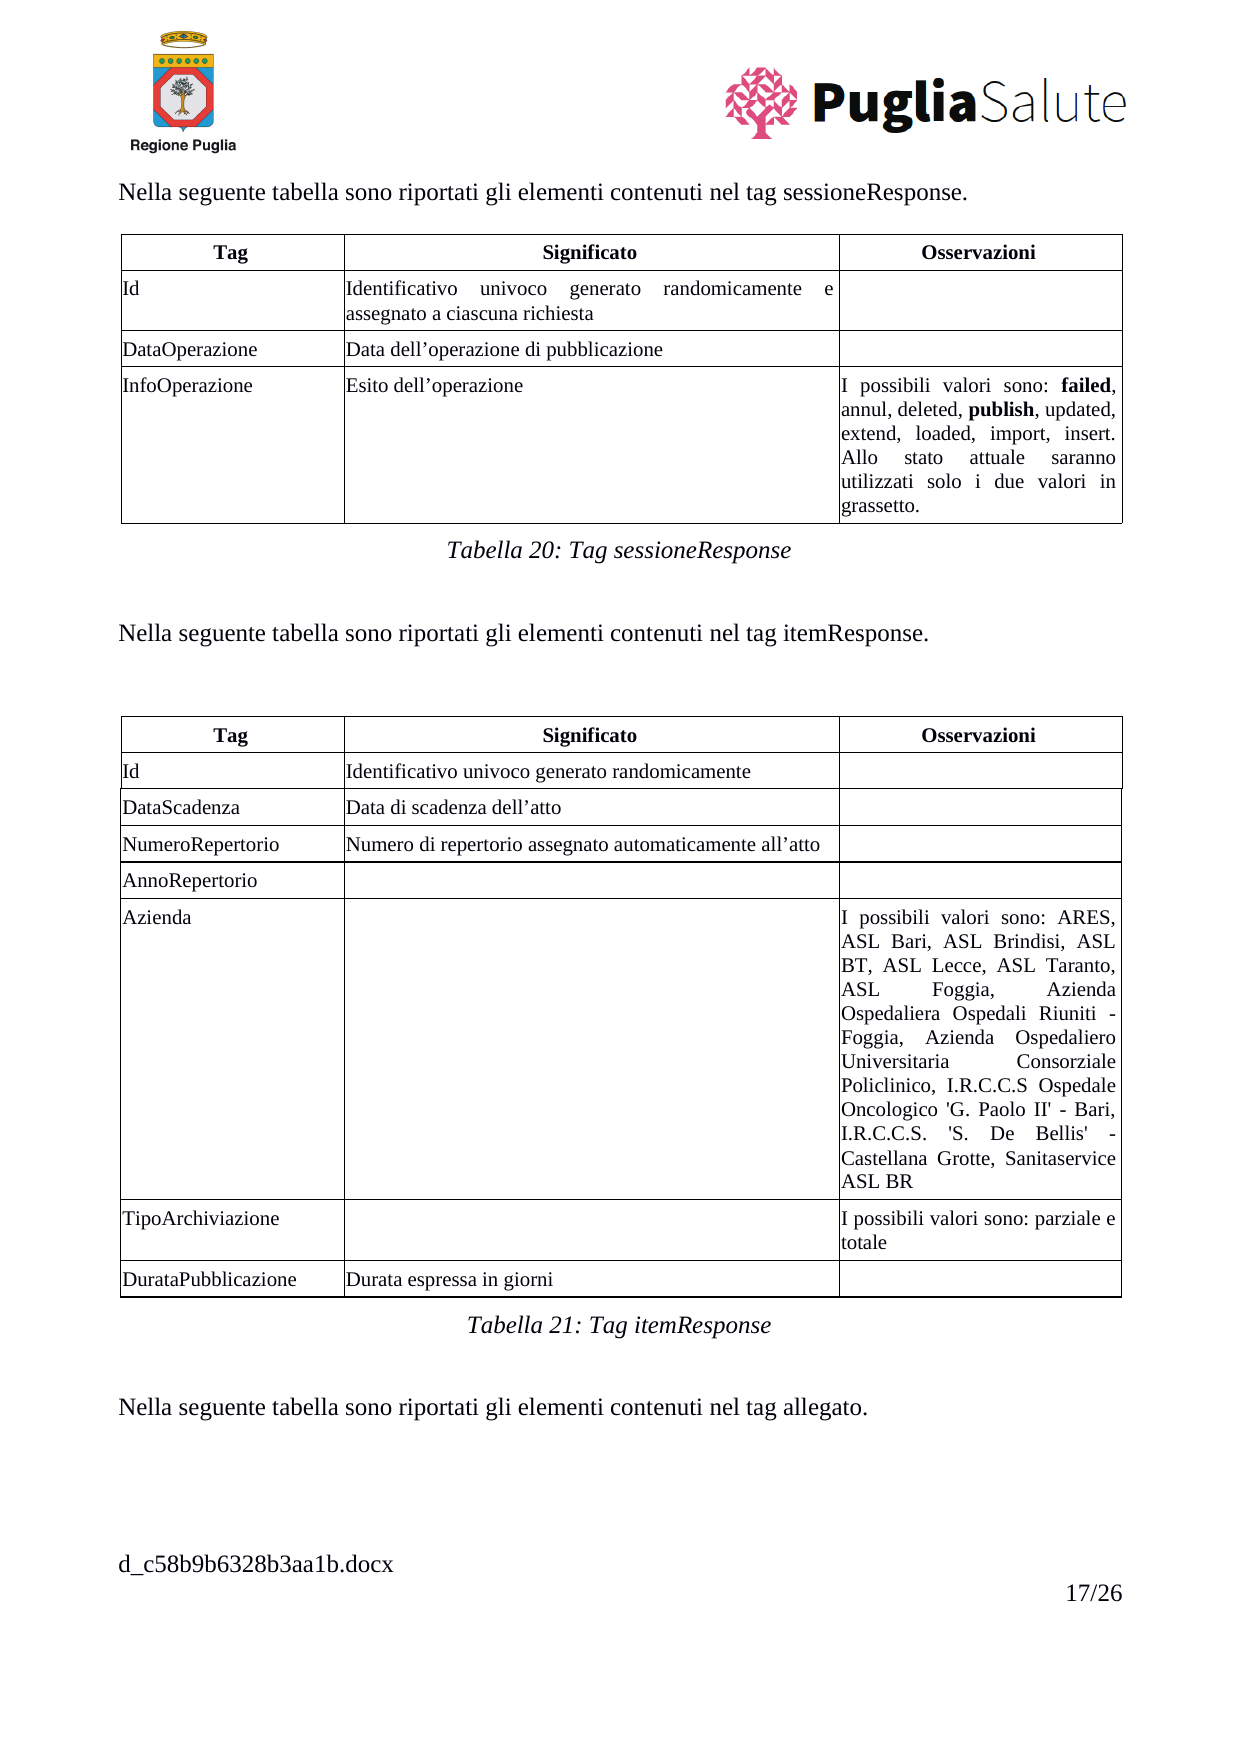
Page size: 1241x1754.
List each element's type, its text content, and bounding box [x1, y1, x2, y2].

text Nella seguente tabella sono riportati gli elementi contenuti nel tag itemResponse. [118, 618, 1122, 647]
table_cell I possibili valori sono: ARES, ASL Bari, ASL Brindisi, ASL BT, ASL Lecce, ASL Taranto, ASL Foggia, Azienda Ospedaliera Ospedali Riuniti - Foggia, Azienda Ospedaliero Universitaria Consorziale Policlinico, I.R.C.C.S Ospedale Oncologico 'G. Paolo II' - Bari, I.R.C.C.S. 'S. De Bellis' - Castellana Grotte, Sanitaservice ASL BR [840, 899, 1121, 1199]
table_cell Numero di repertorio assegnato automaticamente all’atto [345, 826, 839, 861]
table_cell DataOperazione [122, 331, 344, 366]
table_cell Azienda [121, 899, 344, 1199]
table_cell [840, 331, 1122, 366]
table_cell InfoOperazione [122, 367, 344, 523]
table_cell DataScadenza [121, 789, 344, 825]
text Nella seguente tabella sono riportati gli elementi contenuti nel tag allegato. [118, 1392, 1122, 1421]
picture [118, 26, 250, 158]
table_cell Id [122, 753, 344, 788]
table_cell Identificativo univoco generato randomicamente [345, 753, 839, 788]
table_header Significato [345, 717, 839, 752]
table_header Significato [345, 235, 839, 270]
table_cell I possibili valori sono: failed, annul, deleted, publish, updated, extend, loaded, import, insert. Allo stato attuale saranno utilizzati solo i due valori in grassetto. [840, 367, 1122, 523]
table_header Osservazioni [840, 235, 1122, 270]
text Tabella 20: Tag sessioneResponse [118, 536, 1122, 564]
table_cell [345, 1200, 839, 1260]
table_cell [840, 863, 1121, 898]
table_cell NumeroRepertorio [121, 826, 344, 861]
table_cell DurataPubblicazione [121, 1261, 344, 1296]
table_cell Data dell’operazione di pubblicazione [345, 331, 839, 366]
table_cell [840, 271, 1122, 330]
table_cell AnnoRepertorio [121, 863, 344, 898]
table_cell Id [122, 271, 344, 330]
table_header Tag [122, 235, 344, 270]
text Tabella 21: Tag itemResponse [118, 1310, 1122, 1339]
picture [718, 64, 1132, 139]
table_header Osservazioni [840, 717, 1122, 752]
table_header Tag [122, 717, 344, 752]
table_cell [345, 899, 839, 1199]
table_cell [840, 1261, 1121, 1296]
table_cell [840, 753, 1122, 788]
table_cell Durata espressa in giorni [345, 1261, 839, 1296]
table_cell TipoArchiviazione [121, 1200, 344, 1260]
table_cell [840, 826, 1121, 861]
table_cell [345, 863, 839, 898]
table_cell I possibili valori sono: parziale e totale [840, 1200, 1121, 1260]
table_cell Identificativo univoco generato randomicamente e assegnato a ciascuna richiesta [345, 271, 839, 330]
table_cell [840, 789, 1121, 825]
table_cell Data di scadenza dell’atto [345, 789, 839, 825]
text Nella seguente tabella sono riportati gli elementi contenuti nel tag sessioneResponse. [118, 177, 1122, 205]
table_cell Esito dell’operazione [345, 367, 839, 523]
